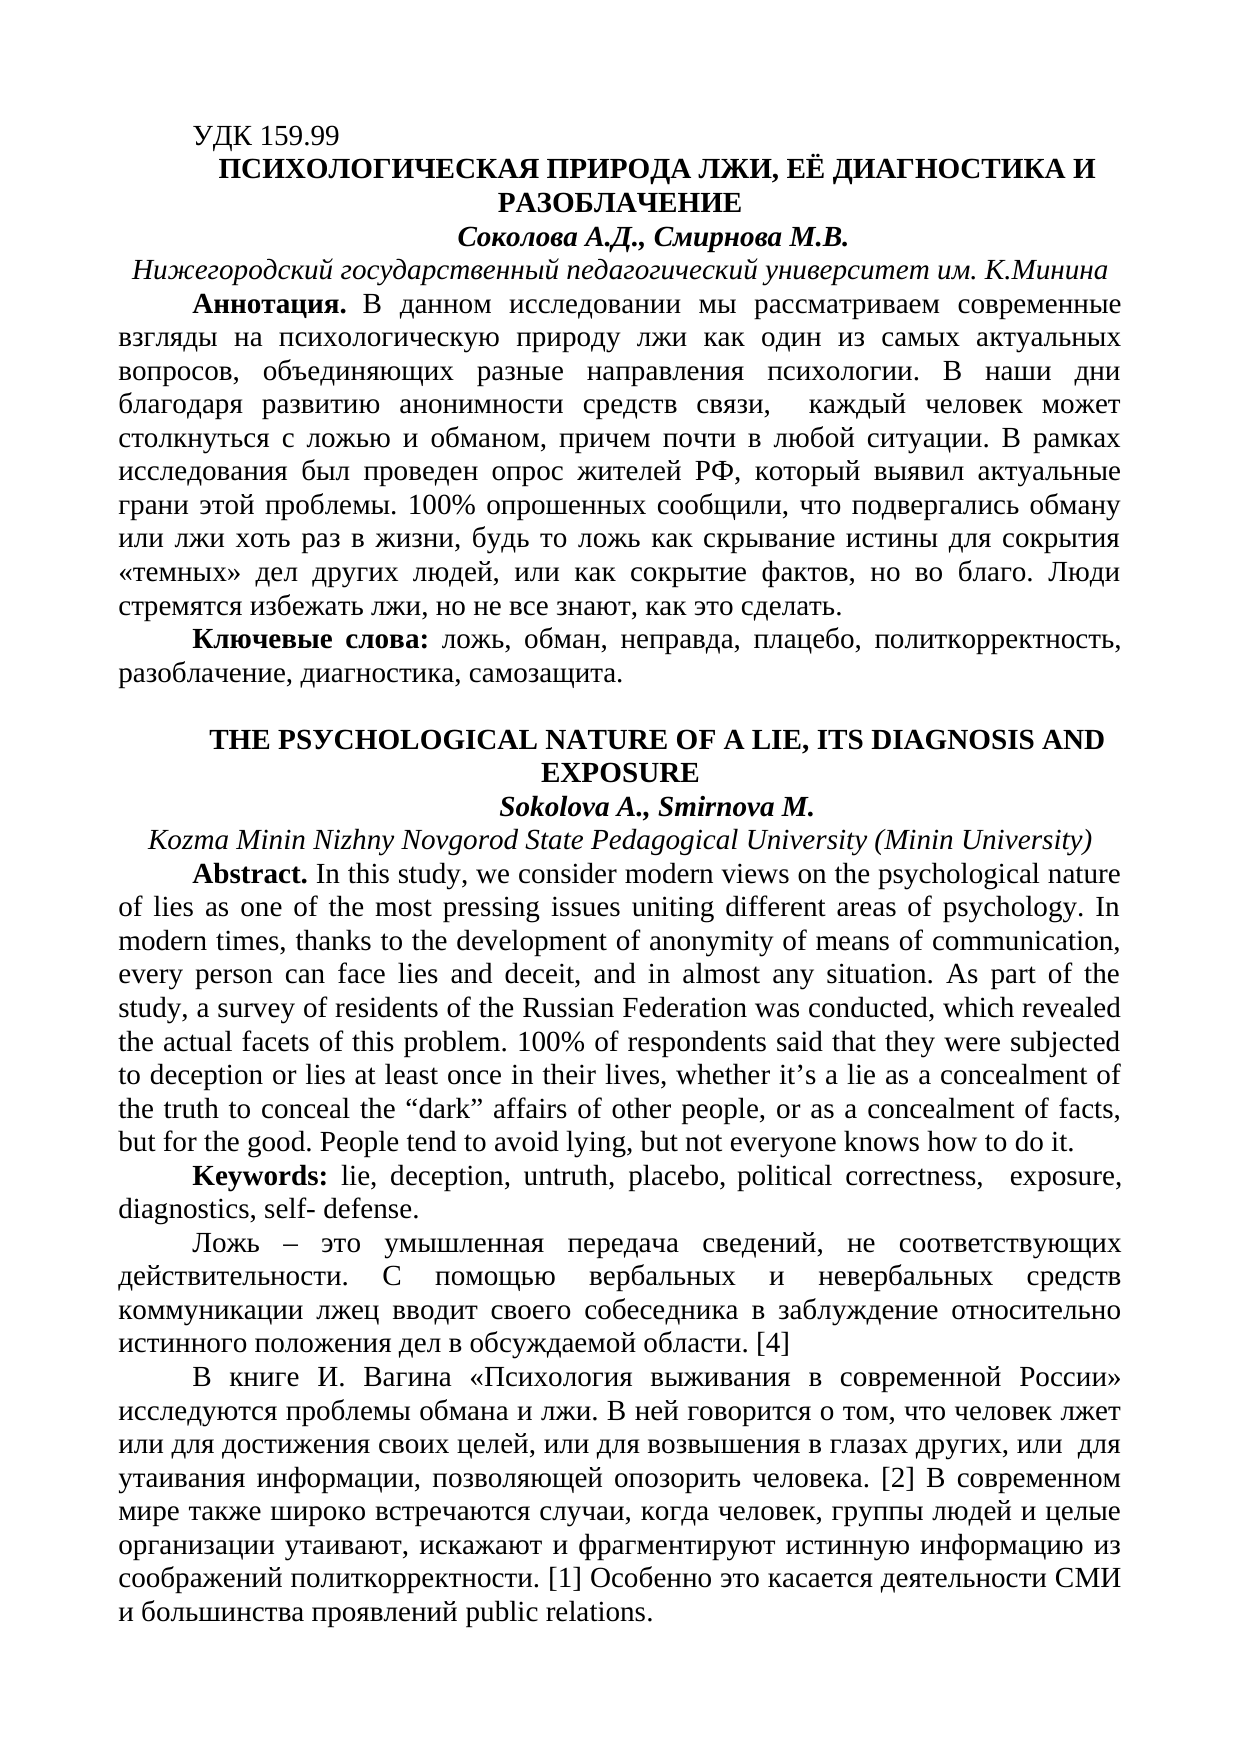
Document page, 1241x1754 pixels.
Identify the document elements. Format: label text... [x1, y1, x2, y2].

text В книге И. Вагина «Психология выживания в современной России» исследуются проблемы обмана и лжи. В ней говорится о том, что человек лжет или для достижения своих целей, или для возвышения в глазах других, или для утаивания информации, позволяющей опозорить человека. [2] В современном мире также широко встречаются случаи, когда человек, группы людей и целые организации утаивают, искажают и фрагментируют истинную информацию из соображений политкорректности. [1] Особенно это касается деятельности СМИ и большинства проявлений public relations. [118, 1359, 1122, 1627]
text Sоkоlоvа А., Smirnova M. Kozma Minin Nizhny Novgorod State Pedagogical University (Minin University) [118, 789, 1122, 856]
text Kеуwоrds: liе, dесерtiоn, untruth, рlасеbо, political correctness, ехроsurе, diаgnоstiсs, sеlf- dеfеnsе. [118, 1158, 1122, 1225]
text Ложь – это умышленная передача сведений, не соответствующих действительности. С помощью вербальных и невербальных средств коммуникации лжец вводит своего собеседника в заблуждение относительно истинного положения дел в обсуждаемой области. [4] [118, 1225, 1122, 1359]
text ПСИХОЛОГИЧЕСКАЯ ПРИРОДА ЛЖИ, ЕЁ ДИАГНОСТИКА И РАЗОБЛАЧЕНИЕ [118, 152, 1122, 219]
text УДК 159.99 [118, 118, 1122, 152]
text Аннотация. В данном исследовании мы рассматриваем современные взгляды на психологическую природу лжи как один из самых актуальных вопросов, объединяющих разные направления психологии. В наши дни благодаря развитию анонимности средств связи, каждый человек может столкнуться с ложью и обманом, причем почти в любой ситуации. В рамках исследования был проведен опрос жителей РФ, который выявил актуальные грани этой проблемы. 100% опрошенных сообщили, что подвергались обману или лжи хоть раз в жизни, будь то ложь как скрывание истины для сокрытия «темных» дел других людей, или как сокрытие фактов, но во благо. Люди стремятся избежать лжи, но не все знают, как это сделать. [118, 286, 1122, 621]
text Ключевые слова: ложь, обман, неправда, плацебо, политкорректность, разоблачение, диагностика, самозащита. [118, 621, 1122, 688]
text Аbstrасt. In this study, we consider modern views on the psychological nature of lies as one of the most pressing issues uniting different areas of psychology. In mоdеrn timеs, thanks to the development of anonymity of means of communication, every person can face lies and deceit, and in almost any situation. As part of the study, a survey of residents of the Russian Federation was conducted, which revealed the actual facets of this problem. 100% of respondents said that they were subjected to deception or lies at least once in their lives, whether it’s a lie as a concealment of the truth to conceal the “dark” affairs of other people, or as a concealment of facts, but for the good. People tend to avoid lying, but not everyone knows how to do it. [118, 856, 1122, 1158]
text THЕ РSУСHОLОGIСАL NАTURЕ ОF А LIЕ, ITS DIАGNОSIS АND ЕХРОSURЕ [118, 722, 1122, 789]
text Соколова А.Д., Смирнова М.В. Нижегородский государственный педагогический университет им. К.Минина [118, 219, 1122, 286]
